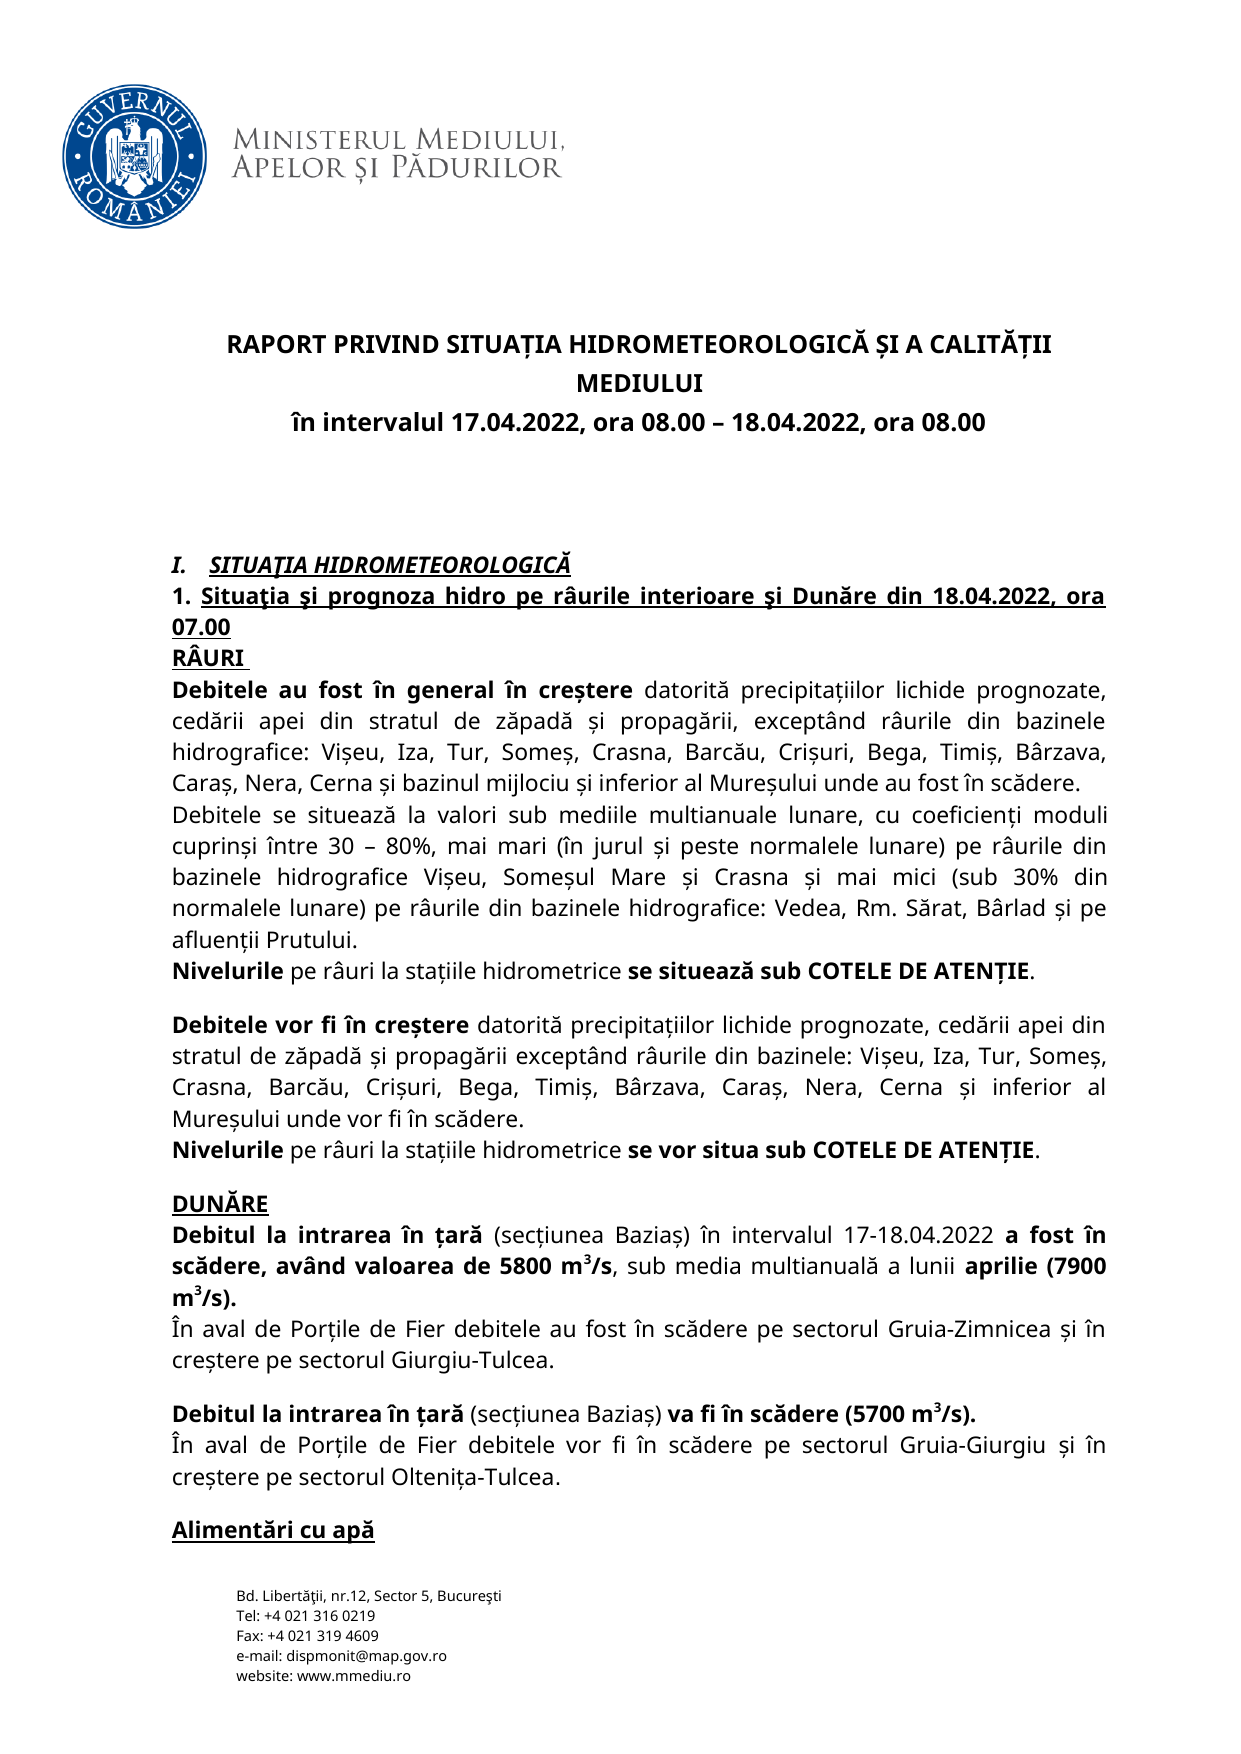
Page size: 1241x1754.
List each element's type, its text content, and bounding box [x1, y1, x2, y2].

text Debitul la intrarea în ţară (secţiunea Baziaş) va fi în scădere (5700 m3/s). [134, 1398, 1107, 1429]
text 1. Situaţia şi prognoza hidro pe râurile interioare şi Dunăre din 18.04.2022, ora 07.00 [172, 580, 1107, 642]
text I. SITUAŢIA HIDROMETEOROLOGICĂ [172, 549, 1107, 580]
text Nivelurile pe râuri la stațiile hidrometrice se situează sub COTELE DE ATENȚIE. [97, 955, 1109, 986]
text în intervalul 17.04.2022, ora 08.00 – 18.04.2022, ora 08.00 [172, 405, 1107, 439]
text Debitele vor fi în creştere datorită precipitațiilor lichide prognozate, cedării apei din stratul de zăpadă și propagării exceptând râurile din bazinele: Vişeu, Iza, Tur, Someş, Crasna, Barcău, Crişuri, Bega, Timiş, Bârzava, Caraş, Nera, Cerna şi inferior al Mureşului unde vor fi în scădere. [172, 1009, 1107, 1134]
text RÂURI [172, 642, 1107, 674]
text DUNĂRE [172, 1188, 1107, 1219]
text În aval de Porţile de Fier debitele au fost în scădere pe sectorul Gruia-Zimnicea și în creștere pe sectorul Giurgiu-Tulcea. [172, 1313, 1107, 1375]
text Debitele au fost în general în creștere datorită precipitațiilor lichide prognozate, cedării apei din stratul de zăpadă și propagării, exceptând râurile din bazinele hidrografice: Vişeu, Iza, Tur, Someş, Crasna, Barcău, Crişuri, Bega, Timiş, Bârzava, Caraş, Nera, Cerna şi bazinul mijlociu şi inferior al Mureşului unde au fost în scădere. [172, 674, 1107, 799]
text În aval de Porțile de Fier debitele vor fi în scădere pe sectorul Gruia-Giurgiu şi în creştere pe sectorul Oltenița-Tulcea. [172, 1429, 1107, 1492]
text Debitul la intrarea în ţară (secţiunea Baziaş) în intervalul 17-18.04.2022 a fost în scădere, având valoarea de 5800 m3/s, sub media multianuală a lunii aprilie (7900 m3/s). [172, 1219, 1107, 1313]
text RAPORT PRIVIND SITUAŢIA HIDROMETEOROLOGICĂ ŞI A CALITĂŢII MEDIULUI [172, 327, 1107, 400]
text Alimentări cu apă [172, 1514, 1107, 1546]
text Debitele se situează la valori sub mediile multianuale lunare, cu coeficienţi moduli cuprinşi între 30 – 80%, mai mari (în jurul și peste normalele lunare) pe râurile din bazinele hidrografice Vișeu, Someşul Mare şi Crasna și mai mici (sub 30% din normalele lunare) pe râurile din bazinele hidrografice: Vedea, Rm. Sărat, Bârlad și pe afluenții Prutului. [172, 799, 1109, 955]
text Nivelurile pe râuri la stațiile hidrometrice se vor situa sub COTELE DE ATENȚIE. [97, 1134, 1109, 1165]
picture [59, 81, 590, 229]
